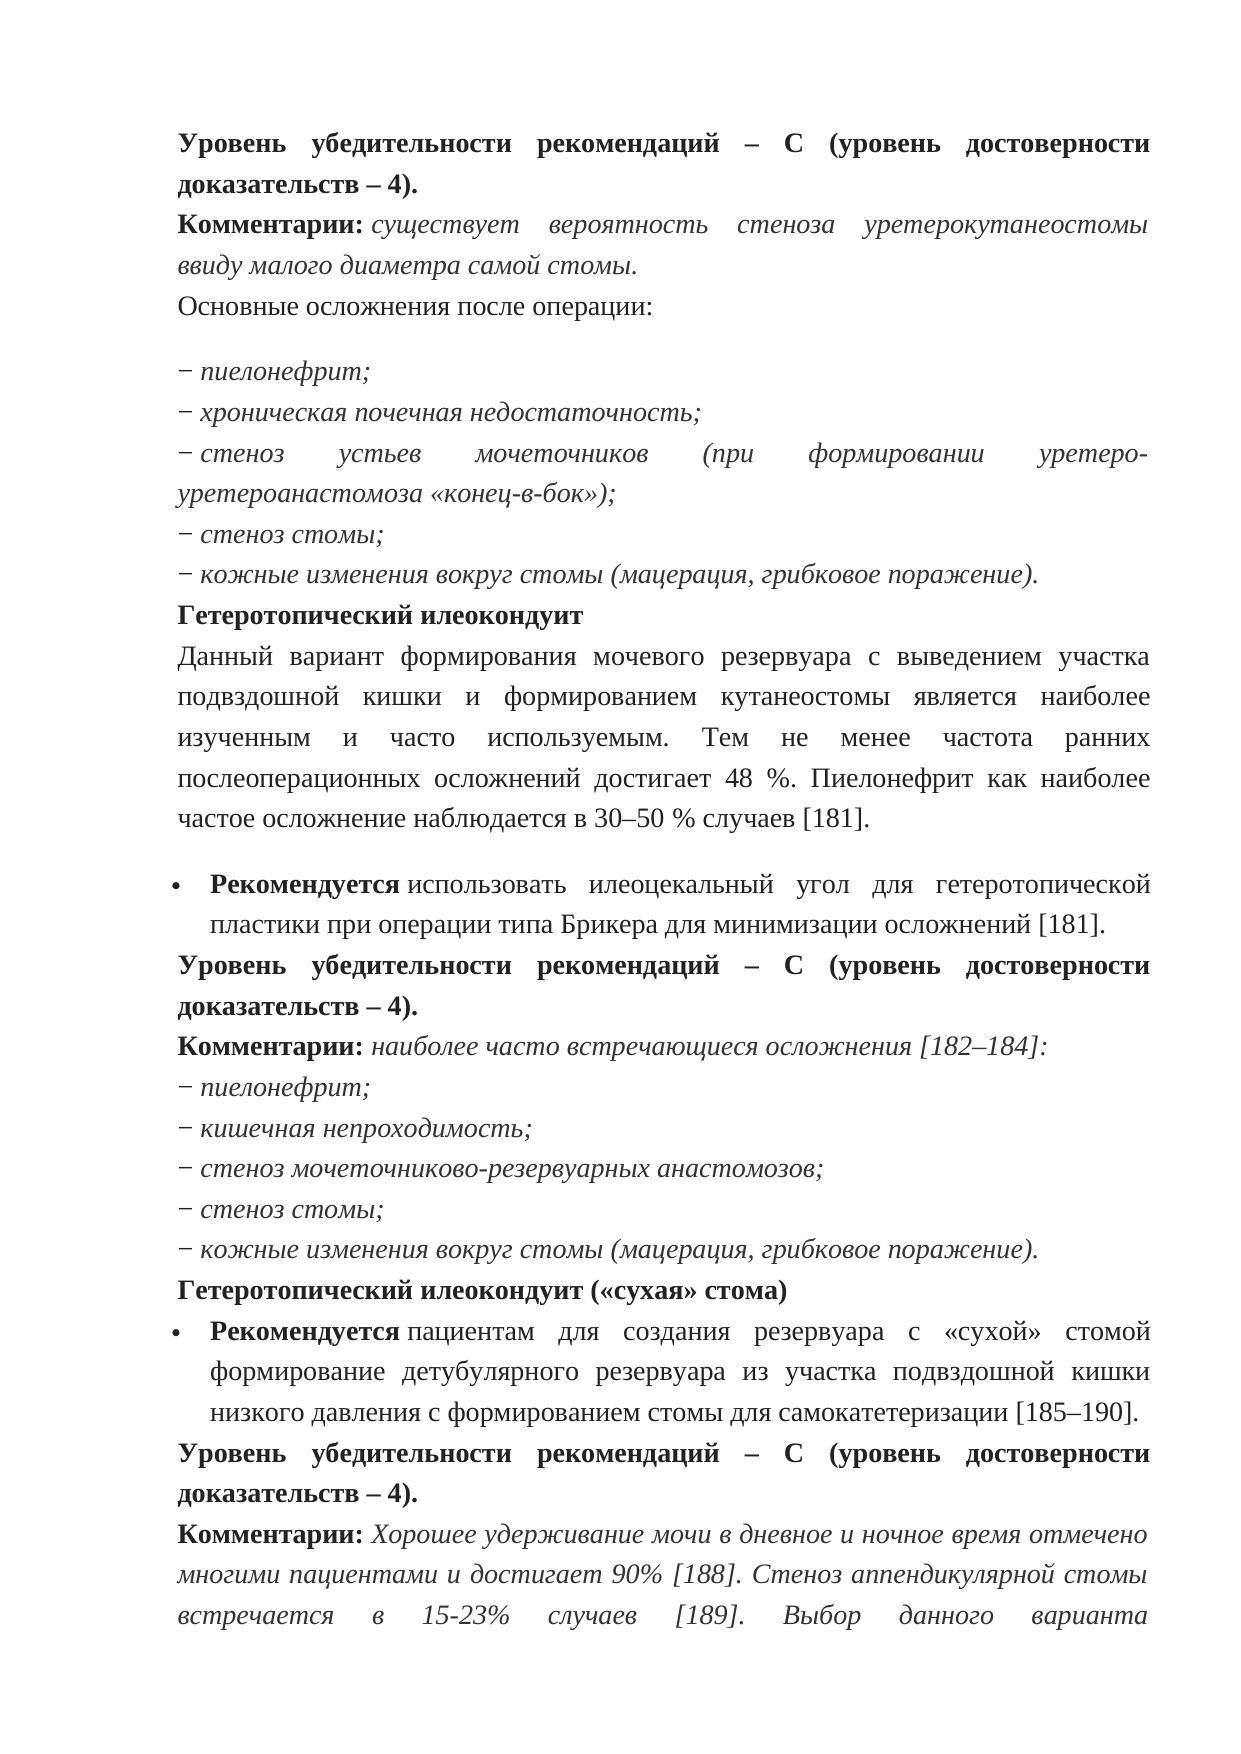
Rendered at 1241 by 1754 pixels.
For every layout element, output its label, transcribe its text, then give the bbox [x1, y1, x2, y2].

list Рекомендуется пациентам для создания резервуара с «сухой» стомой формирование детубулярного резервуара из участка подвздошной кишки низкого давления с формированием стомы для самокатетеризации [185–190]. [172, 1306, 1152, 1427]
text Гетеротопический илеокондуит [177, 590, 1152, 631]
text Комментарии: существует вероятность стеноза уретерокутанеостомы ввиду малого диаметра самой стомы. [177, 199, 1152, 281]
text − пиелонефрит; [177, 1062, 1152, 1102]
text − кожные изменения вокруг стомы (мацерация, грибковое поражение). [177, 549, 1152, 590]
list Рекомендуется использовать илеоцекальный угол для гетеротопической пластики при операции типа Брикера для минимизации осложнений [181]. [172, 859, 1152, 940]
text − пиелонефрит; [177, 346, 1152, 387]
text Комментарии: наиболее часто встречающиеся осложнения [182–184]: [177, 1021, 1152, 1062]
text − кожные изменения вокруг стомы (мацерация, грибковое поражение). [177, 1224, 1152, 1265]
text Данный вариант формирования мочевого резервуара с выведением участка подвздошной кишки и формированием кутанеостомы является наиболее изученным и часто используемым. Тем не менее частота ранних послеоперационных осложнений достигает 48 %. Пиелонефрит как наиболее частое осложнение наблюдается в 30–50 % случаев [181]. [177, 631, 1152, 834]
text Основные осложнения после операции: [177, 281, 1152, 321]
text − стеноз стомы; [177, 1184, 1152, 1224]
text Уровень убедительности рекомендаций – С (уровень достоверности доказательств – 4). [177, 940, 1152, 1021]
text − стеноз устьев мочеточников (при формировании уретеро-уретероанастомоза «конец-в-бок»); [177, 427, 1152, 509]
text − кишечная непроходимость; [177, 1102, 1152, 1143]
text Уровень убедительности рекомендаций – С (уровень достоверности доказательств – 4). [177, 1427, 1152, 1509]
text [177, 1509, 1152, 1631]
text − хроническая почечная недостаточность; [177, 387, 1152, 427]
text − стеноз стомы; [177, 509, 1152, 549]
text Уровень убедительности рекомендаций – С (уровень достоверности доказательств – 4). [177, 118, 1152, 199]
text − стеноз мочеточниково-резервуарных анастомозов; [177, 1143, 1152, 1184]
text Гетеротопический илеокондуит («сухая» стома) [177, 1265, 1152, 1306]
